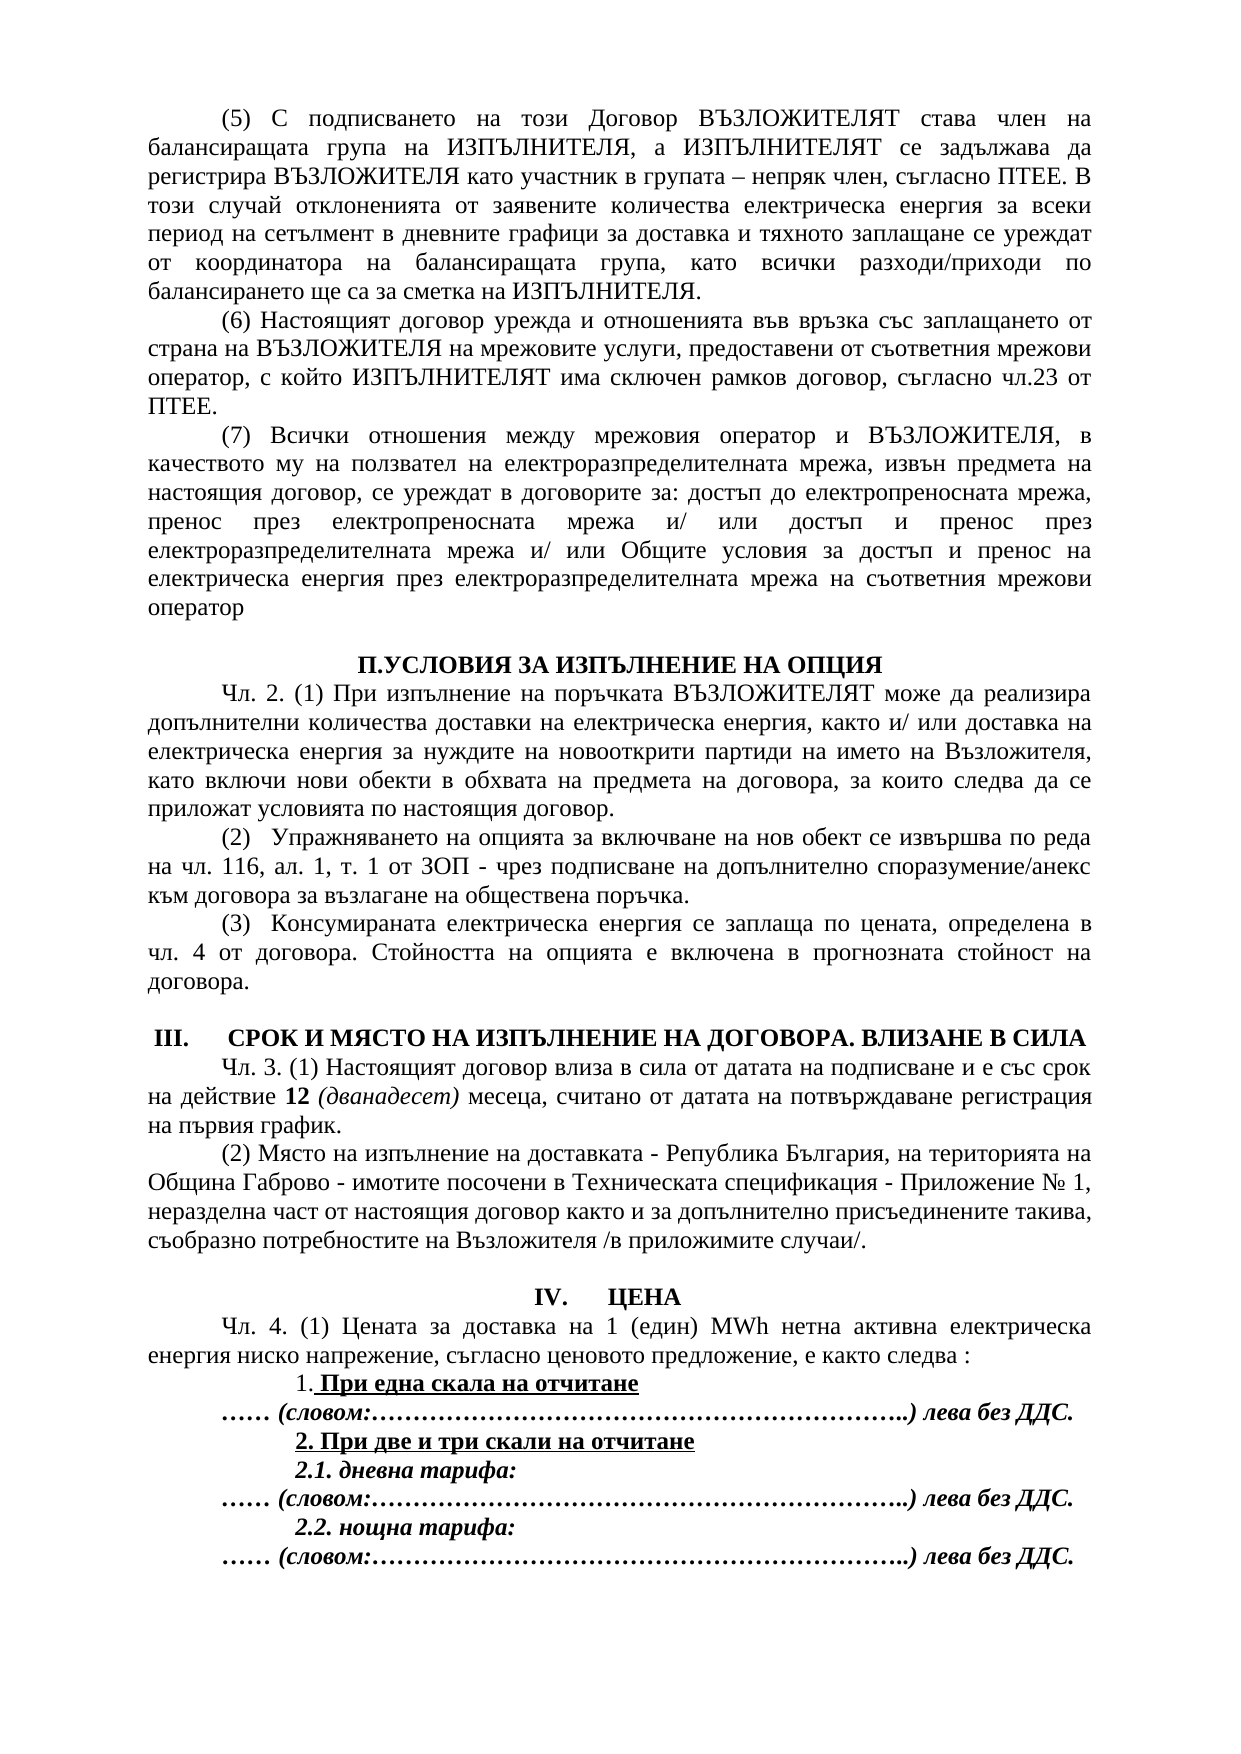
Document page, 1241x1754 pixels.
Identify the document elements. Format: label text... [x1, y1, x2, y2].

text 2.1. дневна тарифа: [221, 1455, 1093, 1483]
text …… (словом:………………………………………………………..) лева без ДДС. [148, 1541, 1093, 1570]
text 2.2. нощна тарифа: [221, 1512, 1093, 1541]
text Чл. 3. (1) Настоящият договор влиза в сила от датата на подписване и е със срок на действие 12 (дванадесет) месеца, считано от датата на потвърждаване регистрация на първия график. [148, 1052, 1093, 1138]
text …… (словом:………………………………………………………..) лева без ДДС. [148, 1483, 1093, 1512]
text Чл. 4. (1) Цената за доставка на 1 (един) MWh нетна активна електрическа енергия ниско напрежение, съгласно ценовото предложение, е както следва : [148, 1311, 1093, 1368]
text (2) Упражняването на опцията за включване на нов обект се извършва по реда на чл. 116, ал. 1, т. 1 от ЗОП - чрез подписване на допълнително споразумение/анекс към договора за възлагане на обществена поръчка. [148, 822, 1093, 908]
text IV. ЦЕНА [148, 1282, 1093, 1311]
text Чл. 2. (1) При изпълнение на поръчката ВЪЗЛОЖИТЕЛЯТ може да реализира допълнителни количества доставки на електрическа енергия, както и/ или доставка на електрическа енергия за нуждите на новооткрити партиди на името на Възложителя, като включи нови обекти в обхвата на предмета на договора, за които следва да се приложат условията по настоящия договор. [148, 678, 1093, 822]
text III. СРОК И МЯСТО НА ИЗПЪЛНЕНИЕ НА ДОГОВОРА. ВЛИЗАНЕ В СИЛА [148, 1023, 1093, 1052]
text (3) Консумираната електрическа енергия се заплаща по цената, определена в чл. 4 от договора. Стойността на опцията е включена в прогнозната стойност на договора. [148, 908, 1093, 995]
text П.УСЛОВИЯ ЗА ИЗПЪЛНЕНИЕ НА ОПЦИЯ [148, 650, 1093, 678]
text 2. При две и три скали на отчитане [221, 1426, 1093, 1455]
text (5) С подписването на този Договор ВЪЗЛОЖИТЕЛЯТ става член на балансиращата група на ИЗПЪЛНИТЕЛЯ, а ИЗПЪЛНИТЕЛЯТ се задължава да регистрира ВЪЗЛОЖИТЕЛЯ като участник в групата – непряк член, съгласно ПТЕЕ. В този случай отклоненията от заявените количества електрическа енергия за всеки период на сетълмент в дневните графици за доставка и тяхното заплащане се уреждат от координатора на балансиращата група, като всички разходи/приходи по балансирането ще са за сметка на ИЗПЪЛНИТЕЛЯ. [148, 103, 1093, 305]
text (7) Всички отношения между мрежовия оператор и ВЪЗЛОЖИТЕЛЯ, в качеството му на ползвател на електроразпределителната мрежа, извън предмета на настоящия договор, се уреждат в договорите за: достъп до електропреносната мрежа, пренос през електропреносната мрежа и/ или достъп и пренос през електроразпределителната мрежа и/ или Общите условия за достъп и пренос на електрическа енергия през електроразпределителната мрежа на съответния мрежови оператор [148, 420, 1093, 621]
text (6) Настоящият договор урежда и отношенията във връзка със заплащането от страна на ВЪЗЛОЖИТЕЛЯ на мрежовите услуги, предоставени от съответния мрежови оператор, с който ИЗПЪЛНИТЕЛЯТ има сключен рамков договор, съгласно чл.23 от ПТЕЕ. [148, 305, 1093, 420]
text …… (словом:………………………………………………………..) лева без ДДС. [148, 1397, 1093, 1426]
text 1. При една скала на отчитане [148, 1368, 1093, 1397]
text (2) Място на изпълнение на доставката - Република България, на територията на Община Габрово - имотите посочени в Техническата спецификация - Приложение № 1, неразделна част от настоящия договор както и за допълнително присъединените такива, съобразно потребностите на Възложителя /в приложимите случаи/. [148, 1138, 1093, 1253]
